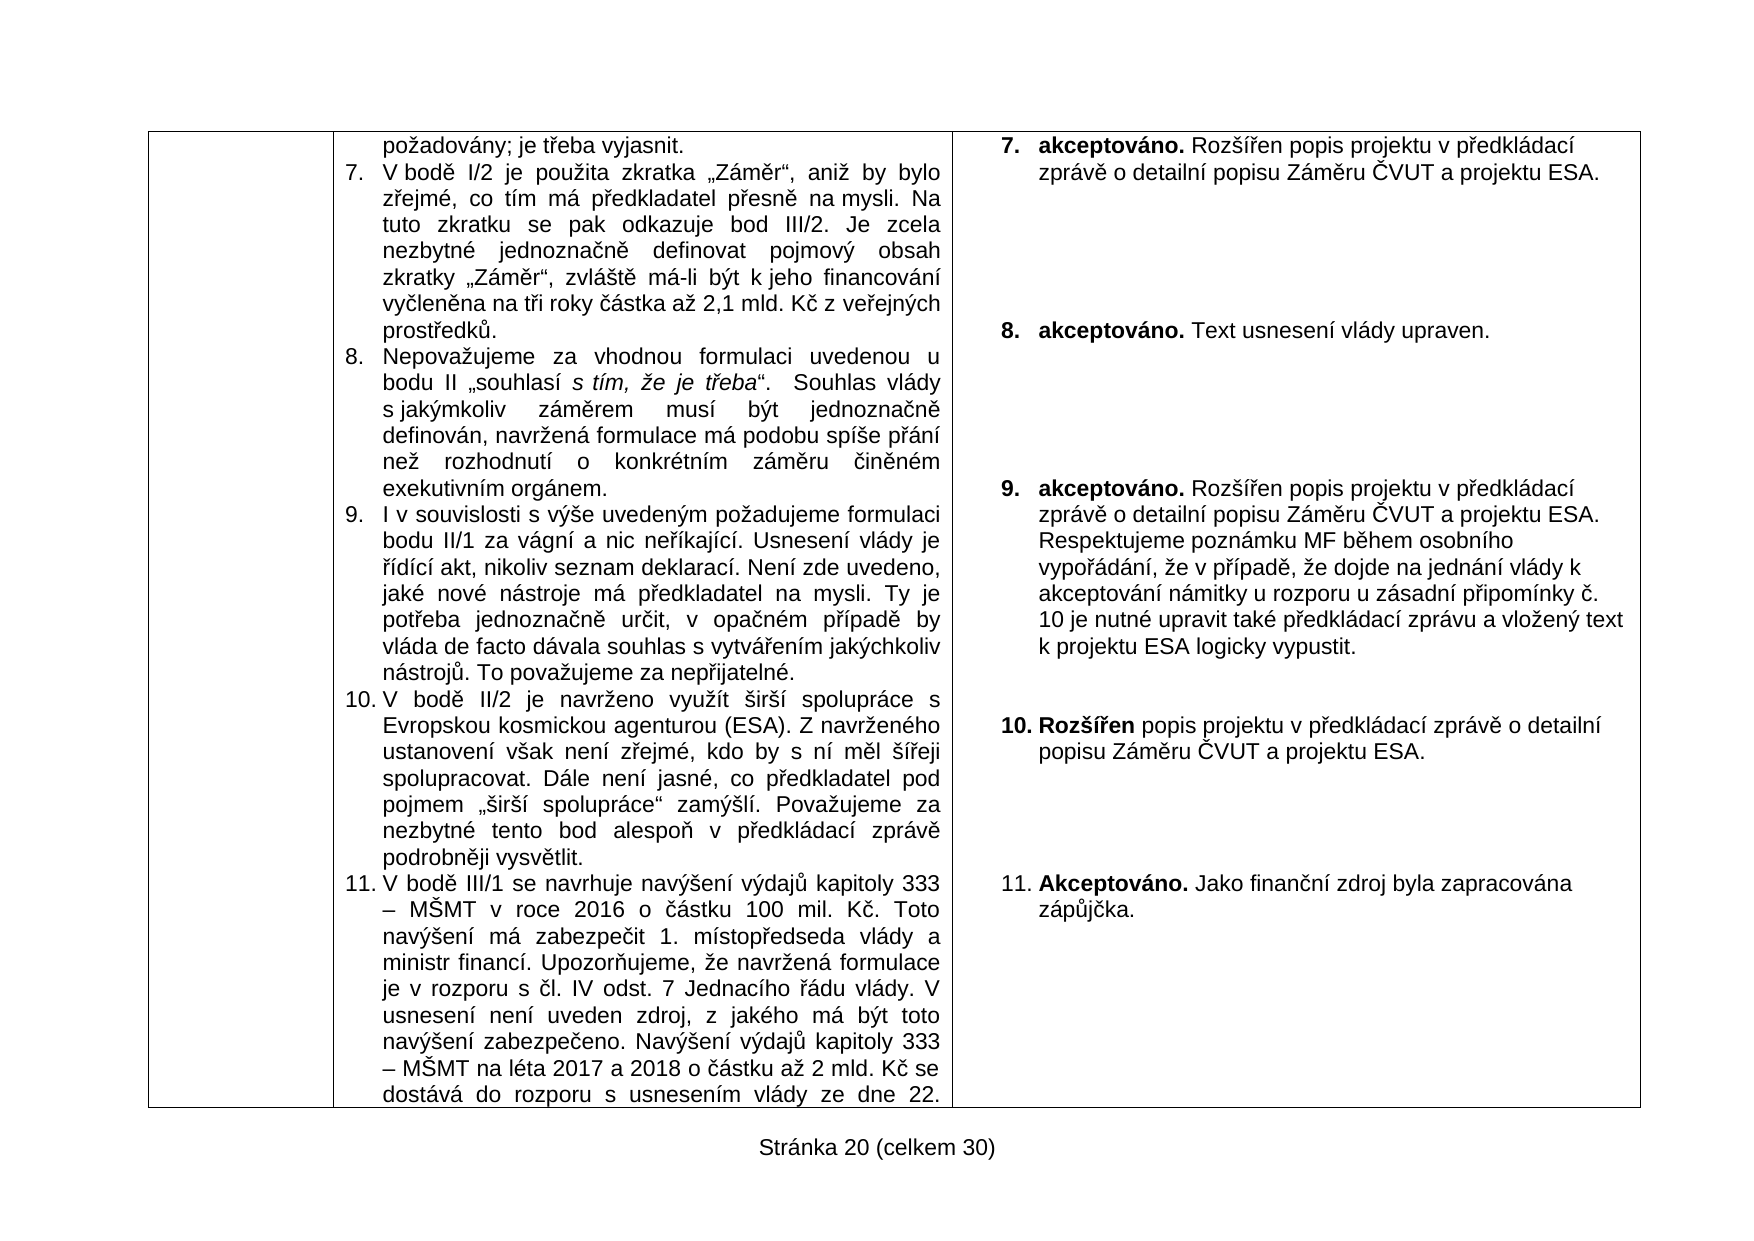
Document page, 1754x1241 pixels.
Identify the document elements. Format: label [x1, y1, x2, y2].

table_cell [149, 132, 333, 1107]
table_cell [953, 132, 1640, 1107]
table_cell [334, 132, 952, 1107]
